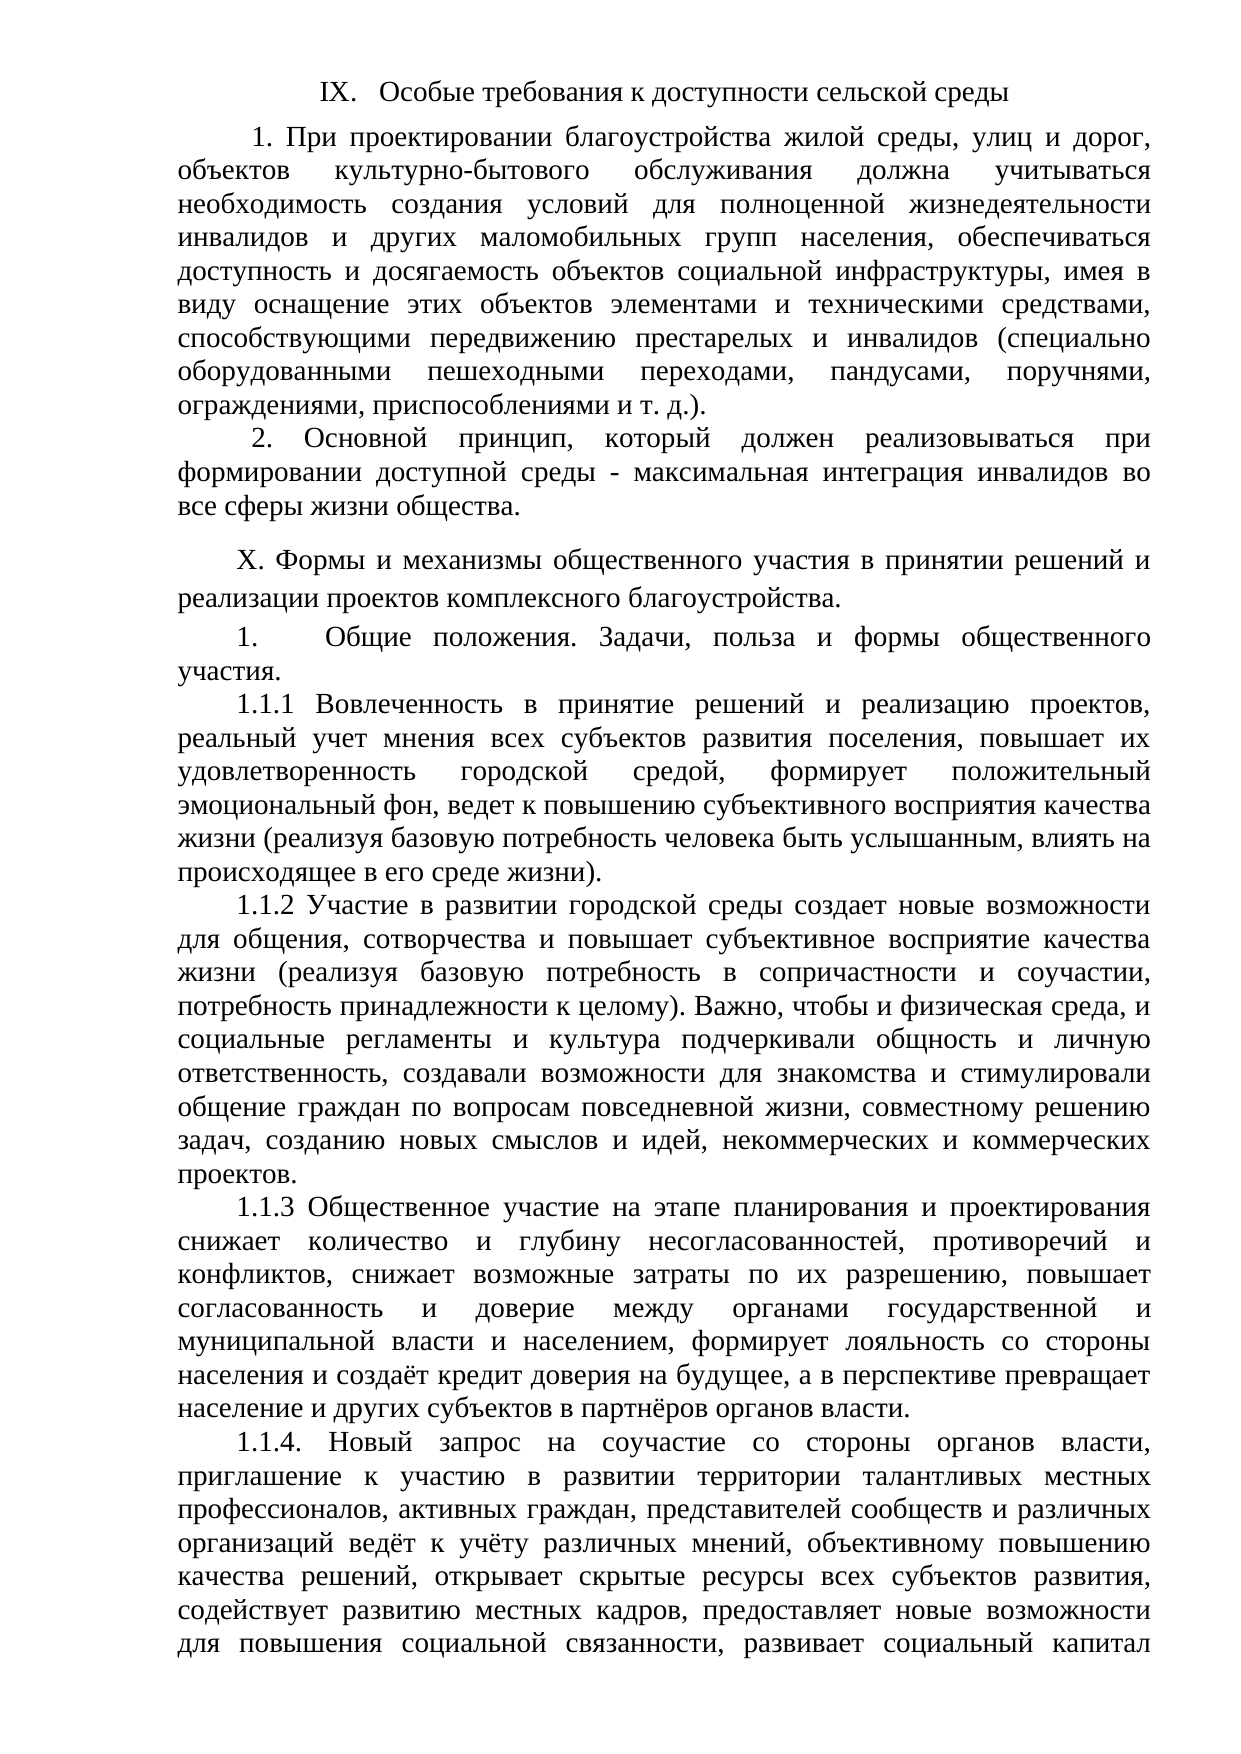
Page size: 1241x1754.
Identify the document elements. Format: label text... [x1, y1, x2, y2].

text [177, 1424, 1152, 1659]
subtitle IX. Особые требования к доступности сельской среды [177, 74, 1152, 107]
text 1. При проектировании благоустройства жилой среды, улиц и дорог, объектов культурно-бытового обслуживания должна учитываться необходимость создания условий для полноценной жизнедеятельности инвалидов и других маломобильных групп населения, обеспечиваться доступность и досягаемость объектов социальной инфраструктуры, имея в виду оснащение этих объектов элементами и техническими средствами, способствующими передвижению престарелых и инвалидов (специально оборудованными пешеходными переходами, пандусами, поручнями, ограждениями, приспособлениями и т. д.). [177, 119, 1152, 421]
text 1.1.2 Участие в развитии городской среды создает новые возможности для общения, сотворчества и повышает субъективное восприятие качества жизни (реализуя базовую потребность в сопричастности и соучастии, потребность принадлежности к целому). Важно, чтобы и физическая среда, и социальные регламенты и культура подчеркивали общность и личную ответственность, создавали возможности для знакомства и стимулировали общение граждан по вопросам повседневной жизни, совместному решению задач, созданию новых смыслов и идей, некоммерческих и коммерческих проектов. [177, 887, 1152, 1189]
text X. Формы и механизмы общественного участия в принятии решений и реализации проектов комплексного благоустройства. [177, 542, 1152, 614]
text 1.1.1 Вовлеченность в принятие решений и реализацию проектов, реальный учет мнения всех субъектов развития поселения, повышает их удовлетворенность городской средой, формирует положительный эмоциональный фон, ведет к повышению субъективного восприятия качества жизни (реализуя базовую потребность человека быть услышанным, влиять на происходящее в его среде жизни). [177, 686, 1152, 887]
text 2. Основной принцип, который должен реализовываться при формировании доступной среды - максимальная интеграция инвалидов во все сферы жизни общества. [177, 421, 1152, 521]
text 1.1.3 Общественное участие на этапе планирования и проектирования снижает количество и глубину несогласованностей, противоречий и конфликтов, снижает возможные затраты по их разрешению, повышает согласованность и доверие между органами государственной и муниципальной власти и населением, формирует лояльность со стороны населения и создаёт кредит доверия на будущее, а в перспективе превращает население и других субъектов в партнёров органов власти. [177, 1189, 1152, 1424]
list Общие положения. Задачи, польза и формы общественного участия. [177, 619, 1152, 686]
